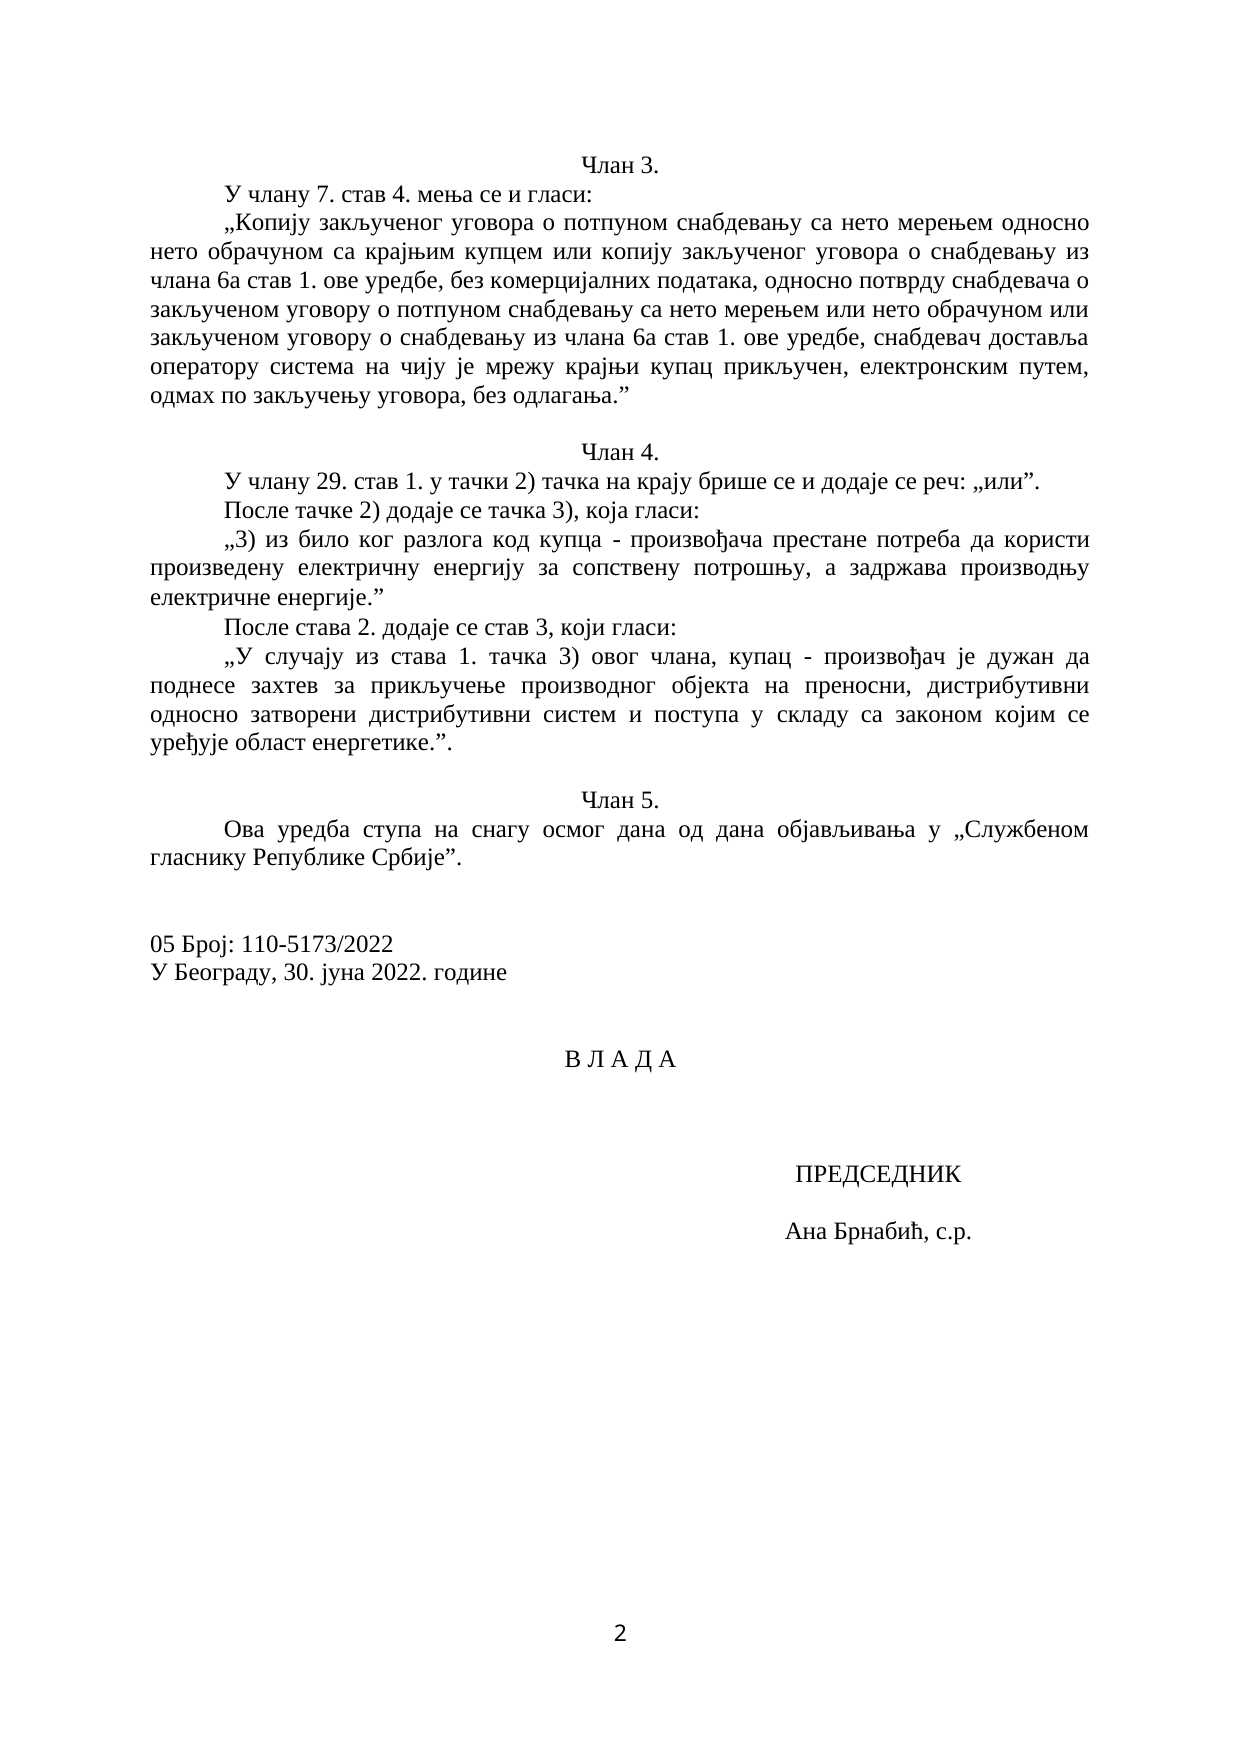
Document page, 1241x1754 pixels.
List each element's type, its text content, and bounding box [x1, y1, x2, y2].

text „3) из било ког разлога код купца - произвођача престане потреба да користи произведену електричну енергију за сопствену потрошњу, а задржава производњу електричне енергије.” [150, 524, 1090, 612]
text У Београду, 30. јуна 2022. године [150, 957, 1090, 986]
text У члану 7. став 4. мења се и гласи: [150, 179, 1090, 207]
text Ова уредба ступа на снагу осмог дана од дана објављивања у „Службеном гласнику Републике Србије”. [150, 814, 1090, 871]
text Члан 5. [150, 785, 1090, 814]
text ПРЕДСЕДНИК [592, 1159, 1090, 1187]
text 05 Број: 110-5173/2022 [150, 929, 1090, 957]
text После тачке 2) додаје се тачка 3), која гласи: [150, 495, 1090, 524]
text „У случају из става 1. тачка 3) овог члана, купац - произвођач је дужан да поднесе захтев за прикључење производног објекта на преносни, дистрибутивни односно затворени дистрибутивни систем и поступа у складу са законом којим се уређује област енергетике.”. [150, 641, 1090, 756]
text В Л А Д А [150, 1044, 1090, 1072]
text Члан 3. [150, 150, 1090, 179]
text Ана Брнабић, с.р. [592, 1216, 1090, 1245]
text У члану 29. став 1. у тачки 2) тачка на крају брише се и додаје се реч: „или”. [150, 466, 1090, 495]
text Члан 4. [150, 437, 1090, 466]
text После става 2. додаје се став 3, који гласи: [150, 612, 1090, 641]
text „Копију закљученог уговора о потпуном снабдевању са нето мерењем односно нето обрачуном са крајњим купцем или копију закљученог уговора о снабдевању из члана 6а став 1. ове уредбе, без комерцијалних података, односно потврду снабдевача о закљученом уговору о потпуном снабдевању са нето мерењем или нето обрачуном или закљученом уговору о снабдевању из члана 6а став 1. ове уредбе, снабдевач доставља оператору система на чију је мрежу крајњи купац прикључен, електронским путем, одмах по закључењу уговора, без одлагања.” [150, 207, 1090, 409]
